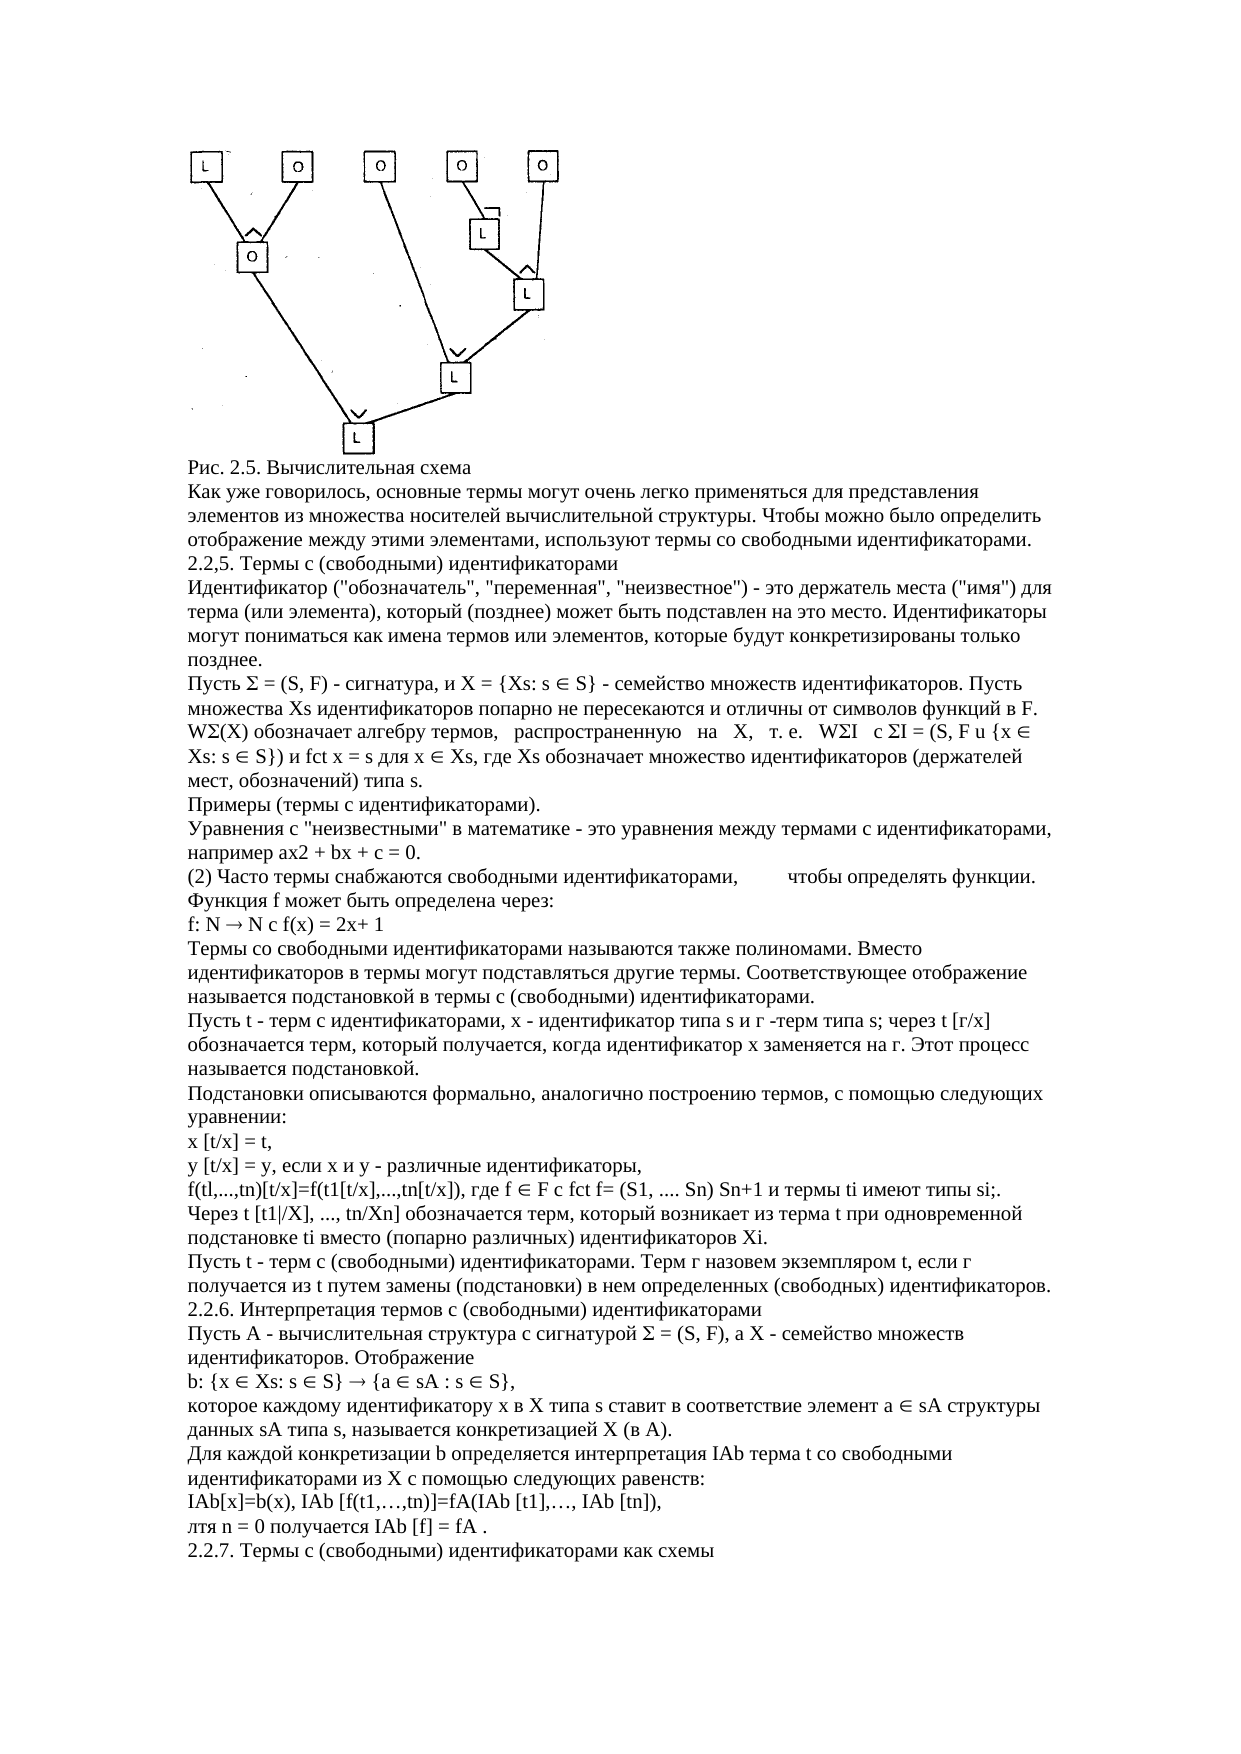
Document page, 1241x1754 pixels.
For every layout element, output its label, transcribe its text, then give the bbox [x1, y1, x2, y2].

text Пусть t - терм с (свободными) идентификаторами. Терм г назовем экземпляром t, если г получается из t путем замены (подстановки) в нем определенных (свободных) идентификаторов. [187, 1249, 1053, 1297]
text которое каждому идентификатору х в X типа s ставит в соответствие элемент а sA структуры данных sA типа s, называется конкретизацией Х (в А). [187, 1393, 1053, 1441]
text f(tl,...,tn)[t/x]=f(t1[t/x],...,tn[t/x]), где f F с fct f= (S1, .... Sn) Sn+1 и термы ti имеют типы si;. [187, 1177, 1053, 1201]
text (2) Часто термы снабжаются свободными идентификаторами, чтобы определять функции. Функция f может быть определена через: [187, 864, 1053, 912]
text Рис. 2.5. Вычислительная схема [187, 455, 1053, 479]
text 2.2.7. Термы с (свободными) идентификаторами как схемы [187, 1538, 1053, 1562]
text Идентификатор ("обозначатель", "переменная", "неизвестное") - это держатель места ("имя") для терма (или элемента), который (позднее) может быть подставлен на это место. Идентификаторы могут пониматься как имена термов или элементов, которые будут конкретизированы только позднее. [187, 575, 1053, 671]
text x [t/x] = t, [187, 1128, 1053, 1153]
text Пусть t - терм с идентификаторами, х - идентификатор типа s и г -терм типа s; через t [г/х] обозначается терм, который получается, когда идентификатор х заменяется на г. Этот процесс называется подстановкой. [187, 1008, 1053, 1080]
text Как уже говорилось, основные термы могут очень легко применяться для представления элементов из множества носителей вычислительной структуры. Чтобы можно было определить отображение между этими элементами, используют термы со свободными идентификаторами. [187, 479, 1053, 551]
text f: N N с f(x) = 2х+ 1 [187, 912, 1053, 936]
text Уравнения с "неизвестными" в математике - это уравнения между термами с идентификаторами, например ax2 + bx + с = 0. [187, 816, 1053, 864]
picture [187, 149, 560, 455]
text Для каждой конкретизации b определяется интерпретация IAb терма t со свободными идентификаторами из Х с помощью следующих равенств: [187, 1441, 1053, 1489]
text 2.2.6. Интерпретация термов с (свободными) идентификаторами [187, 1297, 1053, 1321]
text у [t/x] = у, если х и у - различные идентификаторы, [187, 1153, 1053, 1177]
text IAb[x]=b(x), IAb [f(t1,…,tn)]=fA(IAb [t1],…, IAb [tn]), [187, 1489, 1053, 1513]
text Через t [t1|/X], ..., tn/Xn] обозначается терм, который возникает из терма t при одновременной подстановке ti вместо (попарно различных) идентификаторов Xi. [187, 1201, 1053, 1249]
text Подстановки описываются формально, аналогично построению термов, с помощью следующих уравнении: [187, 1080, 1053, 1128]
text Пусть А - вычислительная структура с сигнатурой = (S, F), а Х - семейство множеств идентификаторов. Отображение [187, 1321, 1053, 1369]
text b: {х Xs: s S} {а sA : s S}, [187, 1369, 1053, 1393]
text лтя n = 0 получается IAb [f] = fA . [187, 1513, 1053, 1538]
text Примеры (термы с идентификаторами). [187, 792, 1053, 816]
text Пусть = (S, F) - сигнатура, и Х = {Xs: s S} - семейство множеств идентификаторов. Пусть множества Xs идентификаторов попарно не пересекаются и отличны от символов функций в F. W(X) обозначает алгебру термов, распространенную на X, т. е. WI с I = (S, F u {х Xs: s S}) и fct x = s для х Хs, где Xs обозначает множество идентификаторов (держателей мест, обозначений) типа s. [187, 671, 1053, 792]
text Термы со свободными идентификаторами называются также полиномами. Вместо идентификаторов в термы могут подставляться другие термы. Соответствующее отображение называется подстановкой в термы с (свободными) идентификаторами. [187, 936, 1053, 1008]
text 2.2,5. Термы с (свободными) идентификаторами [187, 551, 1053, 575]
